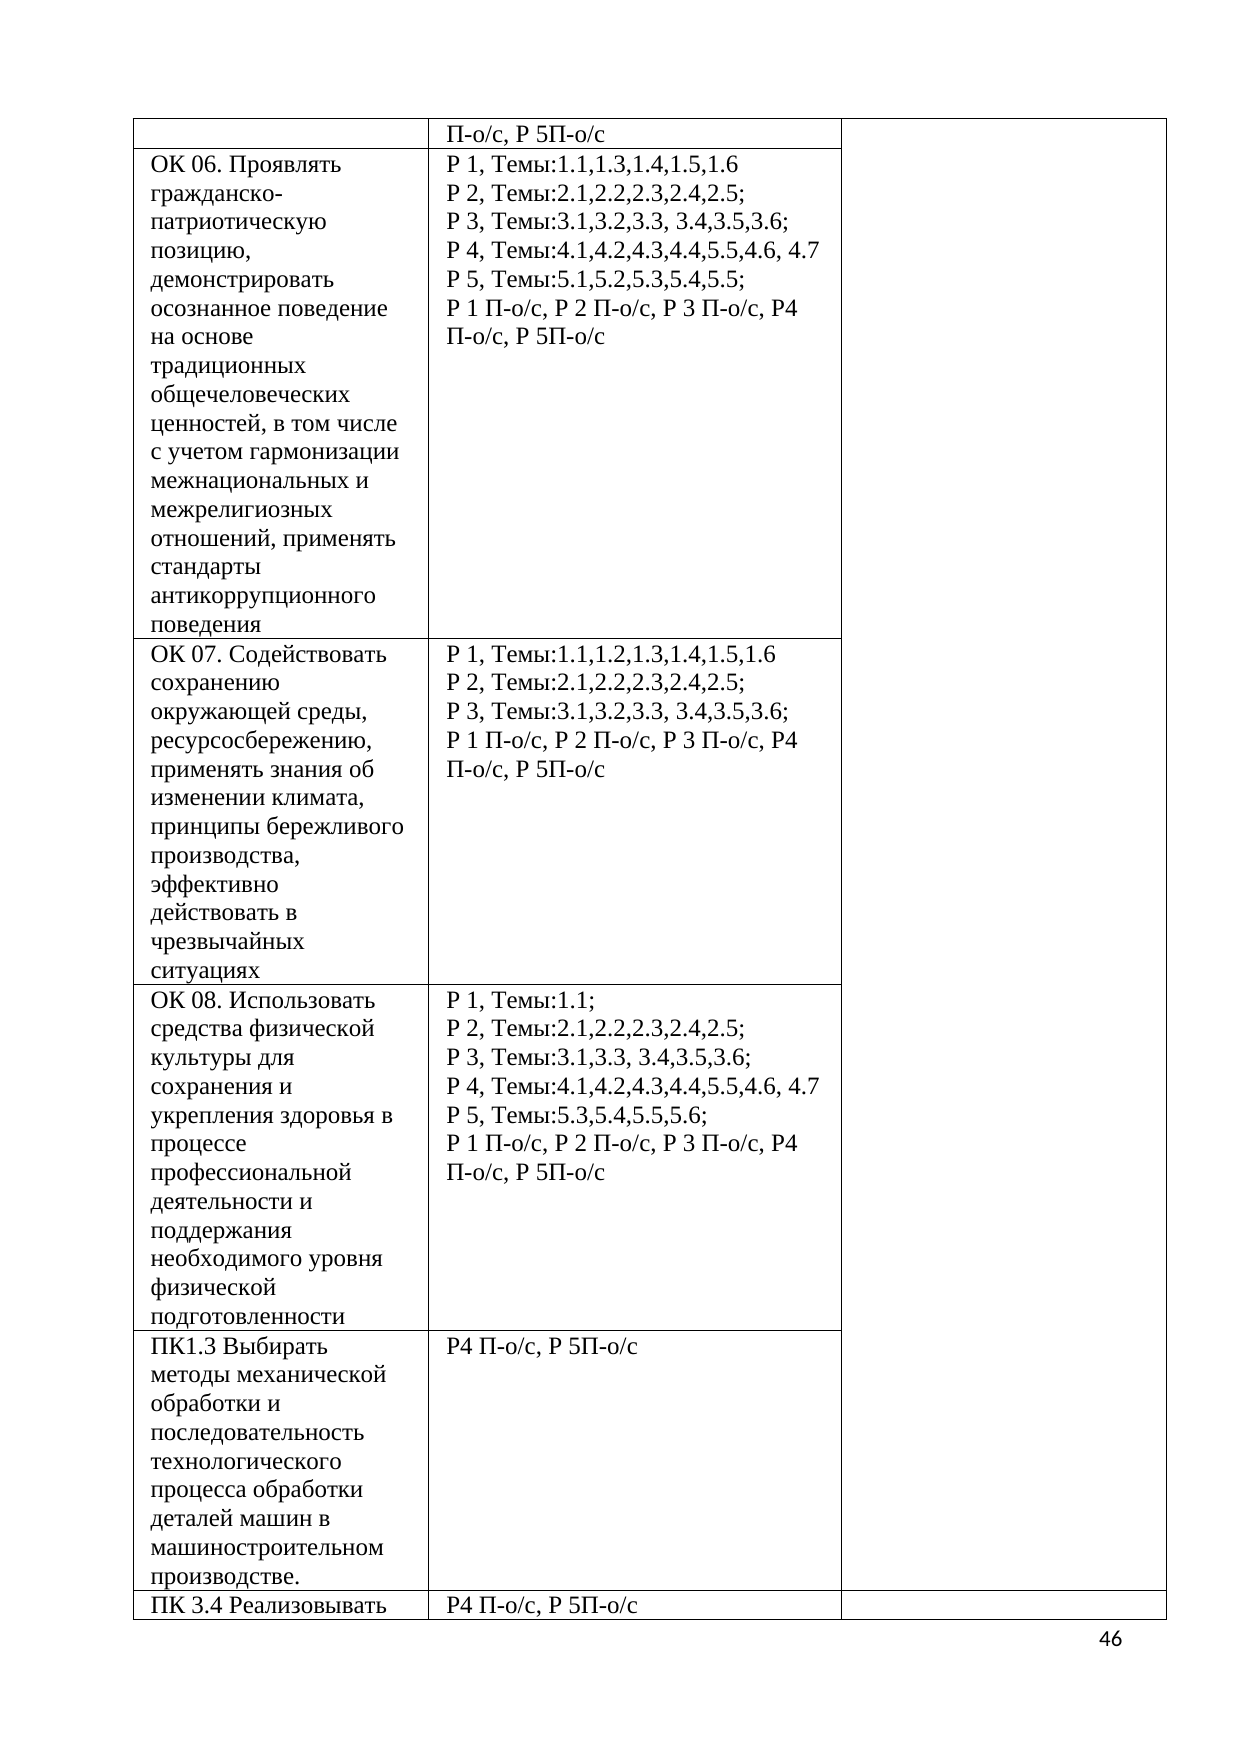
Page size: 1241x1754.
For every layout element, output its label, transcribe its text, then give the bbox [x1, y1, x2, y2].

table_cell Р 1, Темы:1.1; Р 2, Темы:2.1,2.2,2.3,2.4,2.5; Р 3, Темы:3.1,3.3, 3.4,3.5,3.6; Р 4, Темы:4.1,4.2,4.3,4.4,5.5,4.6, 4.7 Р 5, Темы:5.3,5.4,5.5,5.6; Р 1 П-о/c, Р 2 П-о/c, Р 3 П-о/c, Р4 П-о/с, Р 5П-о/с [429, 985, 841, 1330]
table_cell ОК 06. Проявлять гражданско-патриотическую позицию, демонстрировать осознанное поведение на основе традиционных общечеловеческих ценностей, в том числе с учетом гармонизации межнациональных и межрелигиозных отношений, применять стандарты антикоррупционного поведения [134, 149, 428, 638]
table_cell Р4 П-о/с, Р 5П-о/с [429, 1331, 841, 1589]
table_cell ОК 08. Использовать средства физической культуры для сохранения и укрепления здоровья в процессе профессиональной деятельности и поддержания необходимого уровня физической подготовленности [134, 985, 428, 1330]
table_cell ПК1.3 Выбирать методы механической обработки и последовательность технологического процесса обработки деталей машин в машиностроительном производстве. [134, 1331, 428, 1589]
table_cell [842, 1591, 1166, 1619]
table_cell ОК 07. Содействовать сохранению окружающей среды, ресурсосбережению, применять знания об изменении климата, принципы бережливого производства, эффективно действовать в чрезвычайных ситуациях [134, 639, 428, 984]
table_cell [429, 119, 841, 148]
table_cell Р4 П-о/с, Р 5П-о/с [429, 1591, 841, 1619]
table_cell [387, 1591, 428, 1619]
table_cell Р 1, Темы:1.1,1.3,1.4,1.5,1.6 Р 2, Темы:2.1,2.2,2.3,2.4,2.5; Р 3, Темы:3.1,3.2,3.3, 3.4,3.5,3.6; Р 4, Темы:4.1,4.2,4.3,4.4,5.5,4.6, 4.7 Р 5, Темы:5.1,5.2,5.3,5.4,5.5; Р 1 П-о/c, Р 2 П-о/c, Р 3 П-о/c, Р4 П-о/с, Р 5П-о/с [429, 149, 841, 638]
table_cell Р 1, Темы:1.1,1.2,1.3,1.4,1.5,1.6 Р 2, Темы:2.1,2.2,2.3,2.4,2.5; Р 3, Темы:3.1,3.2,3.3, 3.4,3.5,3.6; Р 1 П-о/c, Р 2 П-о/c, Р 3 П-о/c, Р4 П-о/с, Р 5П-о/с [429, 639, 841, 984]
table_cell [134, 119, 428, 148]
